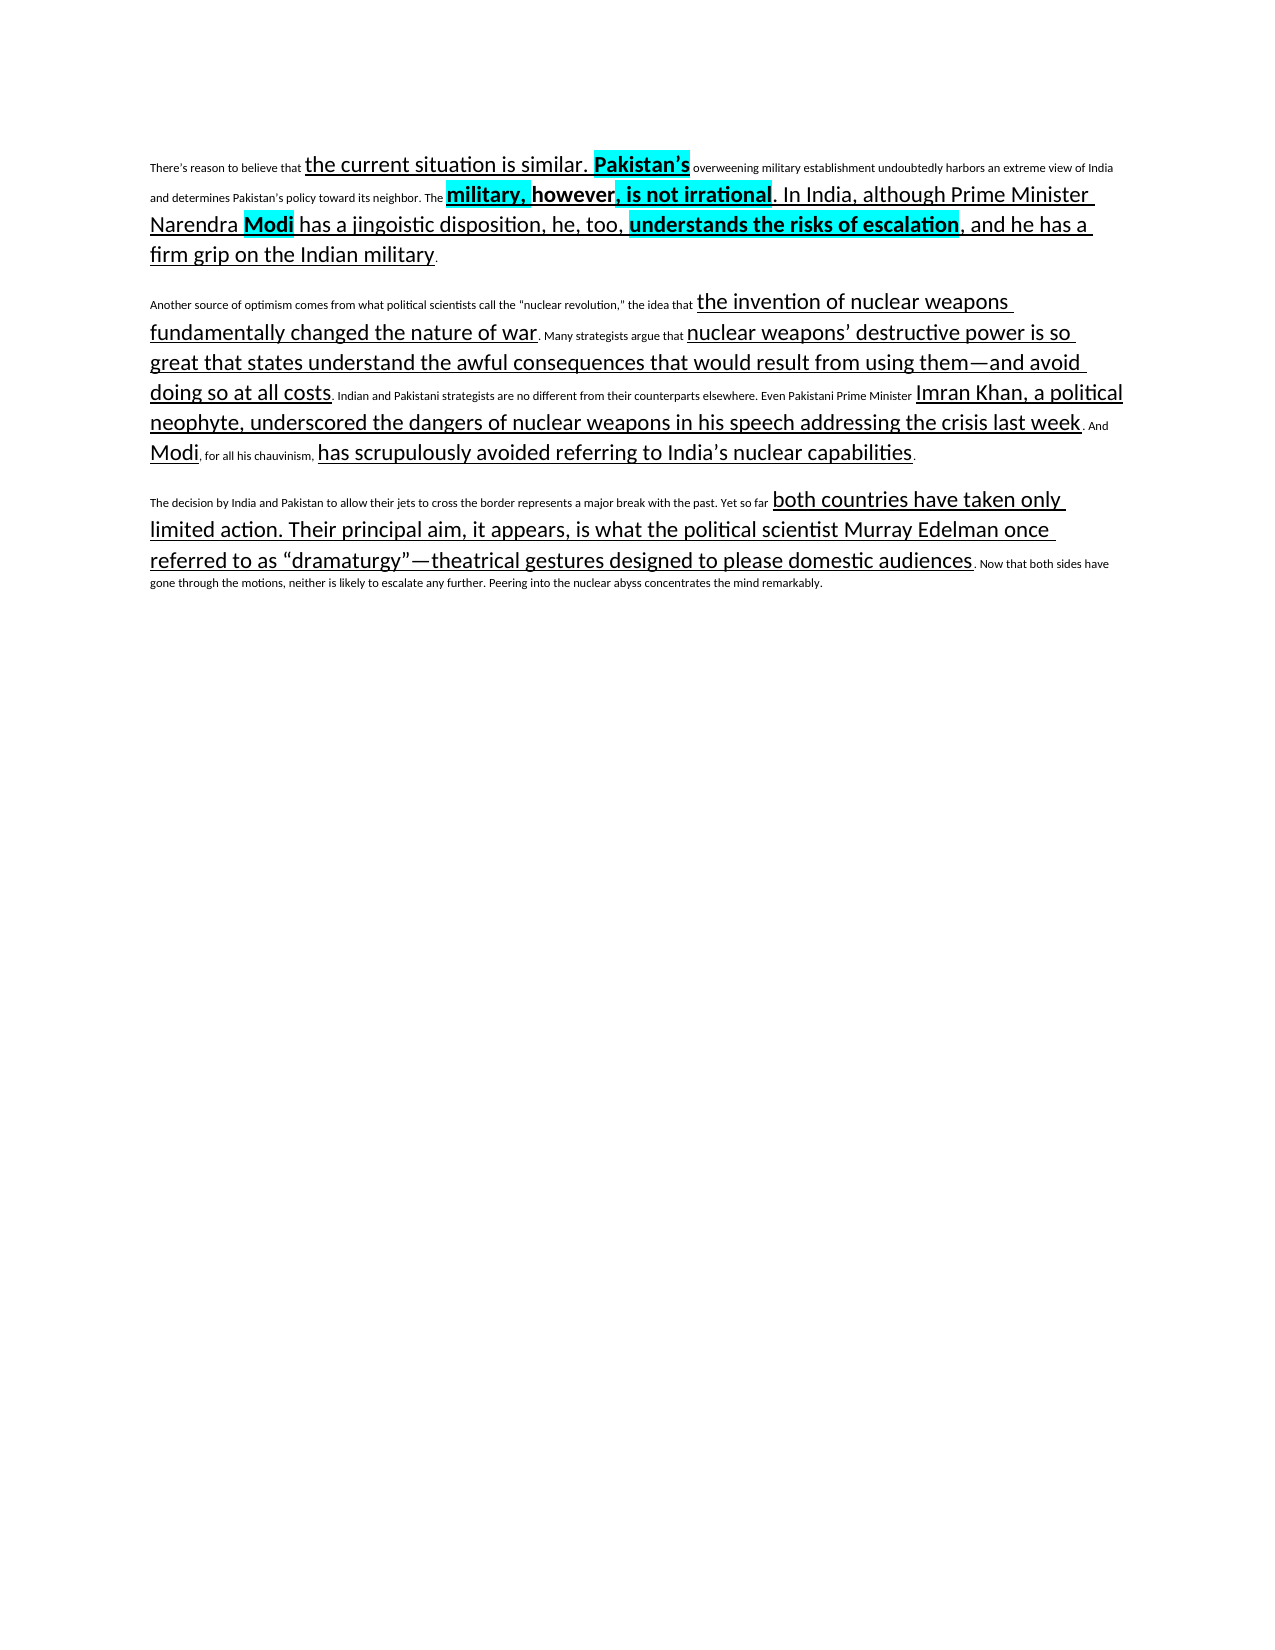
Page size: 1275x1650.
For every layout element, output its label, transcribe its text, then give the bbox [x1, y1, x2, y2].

text Another source of optimism comes from what political scientists call the “nuclear revolution,” the idea that the invention of nuclear weapons fundamentally changed the nature of war. Many strategists argue that nuclear weapons’ destructive power is so great that states understand the awful consequences that would result from using them—and avoid doing so at all costs. Indian and Pakistani strategists are no different from their counterparts elsewhere. Even Pakistani Prime Minister Imran Khan, a political neophyte, underscored the dangers of nuclear weapons in his speech addressing the crisis last week. And Modi, for all his chauvinism, has scrupulously avoided referring to India’s nuclear capabilities. [150, 287, 1125, 467]
text There’s reason to believe that the current situation is similar. Pakistan’s overweening military establishment undoubtedly harbors an extreme view of India and determines Pakistan’s policy toward its neighbor. The military, however, is not irrational. In India, although Prime Minister Narendra Modi has a jingoistic disposition, he, too, understands the risks of escalation, and he has a firm grip on the Indian military. [150, 150, 1125, 269]
text The decision by India and Pakistan to allow their jets to cross the border represents a major break with the past. Yet so far both countries have taken only limited action. Their principal aim, it appears, is what the political scientist Murray Edelman once referred to as “dramaturgy”—theatrical gestures designed to please domestic audiences. Now that both sides have gone through the motions, neither is likely to escalate any further. Peering into the nuclear abyss concentrates the mind remarkably. [150, 485, 1125, 590]
